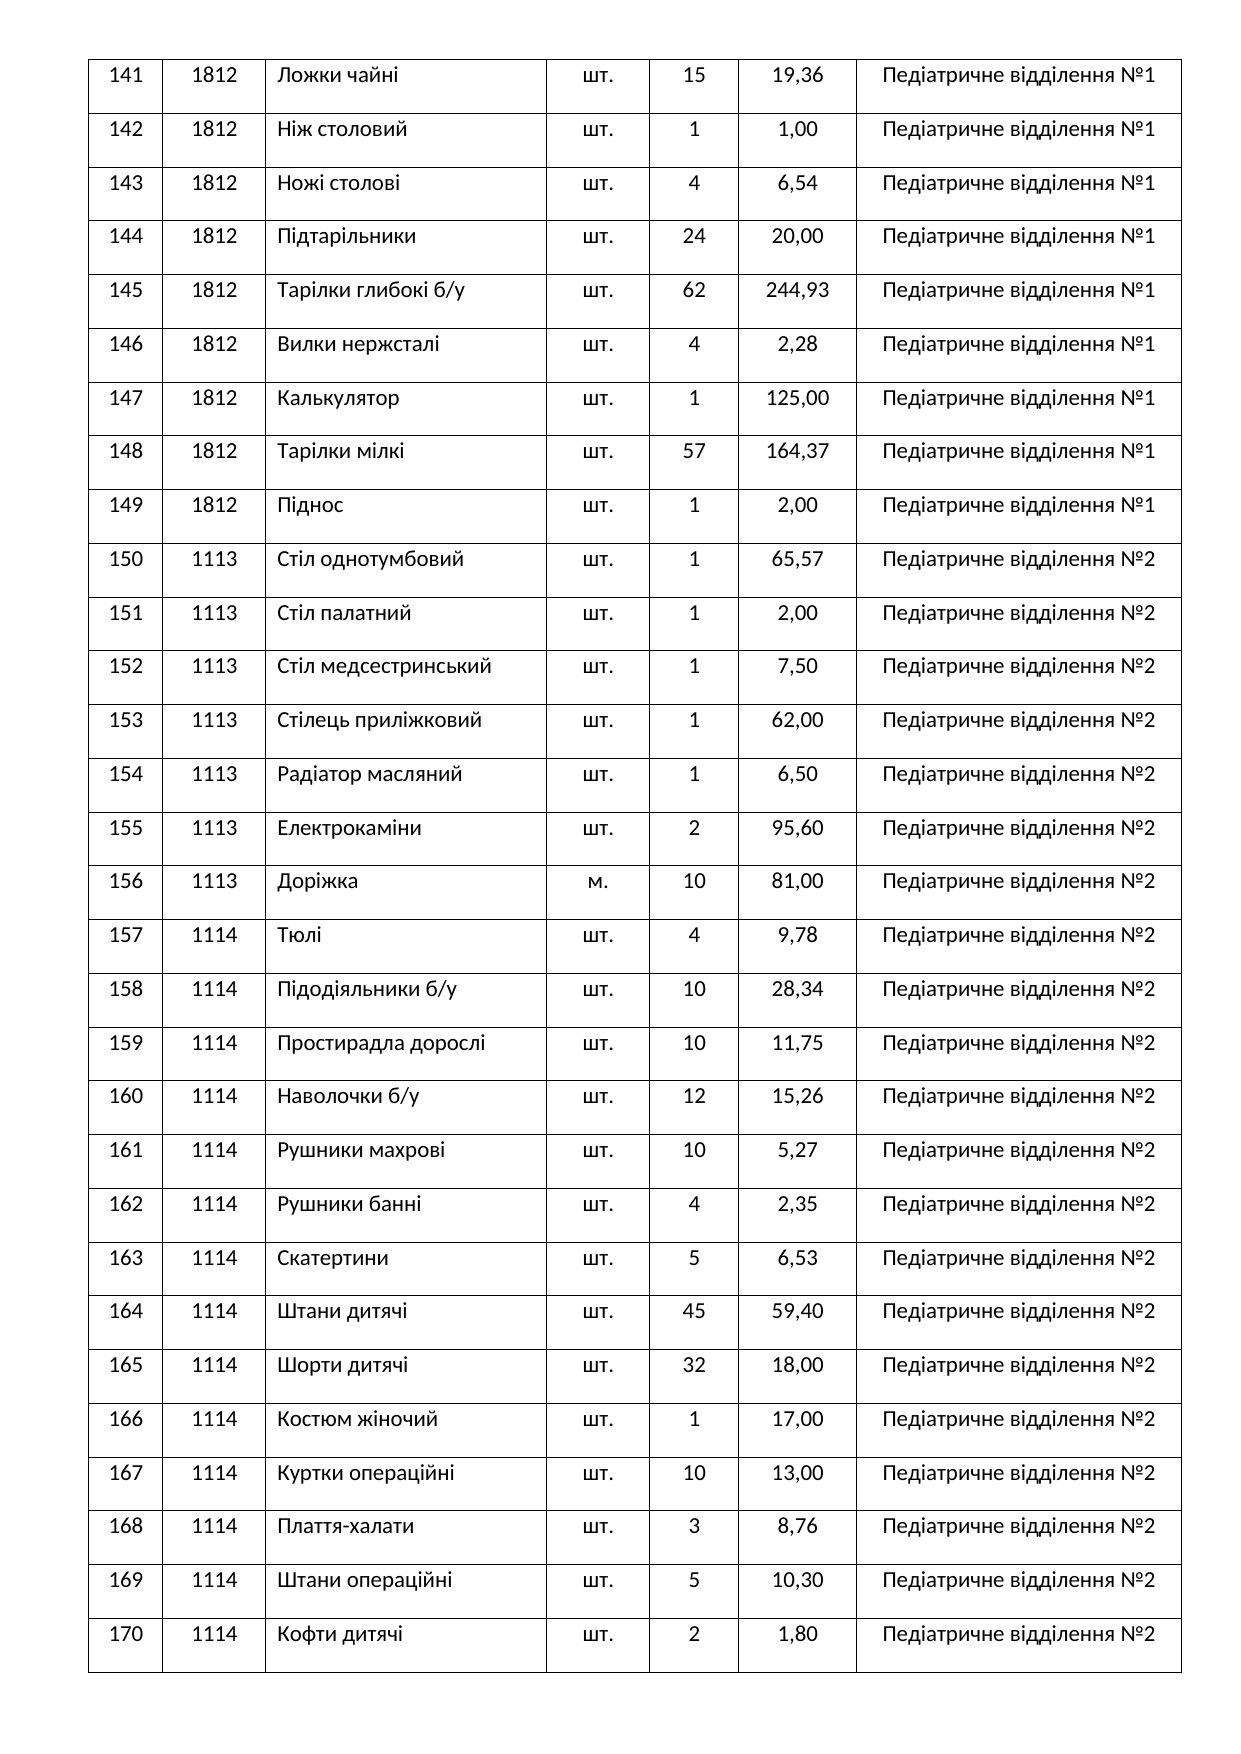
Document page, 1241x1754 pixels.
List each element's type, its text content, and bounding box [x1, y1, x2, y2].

table_cell 164,37 [739, 436, 856, 489]
table_cell 20,00 [739, 221, 856, 274]
table_cell 1114 [163, 1296, 265, 1349]
table_cell Вилки нержсталі [266, 329, 546, 382]
table_cell 1,80 [739, 1619, 856, 1672]
table_cell Доріжка [266, 866, 546, 919]
table_cell 160 [89, 1081, 162, 1134]
table_cell Педіатричне відділення №1 [857, 168, 1181, 220]
table_cell Педіатричне відділення №2 [857, 651, 1181, 704]
table_cell Тарілки мілкі [266, 436, 546, 489]
table_cell 6,53 [739, 1243, 856, 1295]
table_cell 1114 [163, 1189, 265, 1242]
table_cell 1812 [163, 329, 265, 382]
table_cell Кофти дитячі [266, 1619, 546, 1672]
table_cell 3 [650, 1511, 738, 1564]
table_cell 59,40 [739, 1296, 856, 1349]
table_cell 6,54 [739, 168, 856, 220]
table_cell Шорти дитячі [266, 1350, 546, 1403]
table_cell шт. [547, 275, 649, 328]
table_cell 1 [650, 651, 738, 704]
table_cell Простирадла дорослі [266, 1028, 546, 1080]
table_cell 168 [89, 1511, 162, 1564]
table_cell Педіатричне відділення №2 [857, 1243, 1181, 1295]
table_cell Стіл палатний [266, 598, 546, 650]
table_cell шт. [547, 383, 649, 435]
table_cell 144 [89, 221, 162, 274]
table_cell Педіатричне відділення №1 [857, 329, 1181, 382]
table_cell шт. [547, 1458, 649, 1510]
table_cell 165 [89, 1350, 162, 1403]
table_cell 1113 [163, 544, 265, 597]
table_cell 2 [650, 813, 738, 865]
table_cell Педіатричне відділення №2 [857, 759, 1181, 812]
table_cell Педіатричне відділення №2 [857, 974, 1181, 1027]
table_cell шт. [547, 436, 649, 489]
table_cell шт. [547, 759, 649, 812]
table_cell Педіатричне відділення №2 [857, 705, 1181, 758]
table_cell Педіатричне відділення №2 [857, 866, 1181, 919]
table_cell Ніж столовий [266, 114, 546, 167]
table_cell 156 [89, 866, 162, 919]
table_cell 81,00 [739, 866, 856, 919]
table_cell 152 [89, 651, 162, 704]
table_cell 10 [650, 974, 738, 1027]
table_cell 1114 [163, 1028, 265, 1080]
table_cell 5,27 [739, 1135, 856, 1188]
table_cell Підтарільники [266, 221, 546, 274]
table_cell Педіатричне відділення №2 [857, 1028, 1181, 1080]
table_cell 11,75 [739, 1028, 856, 1080]
table_cell шт. [547, 598, 649, 650]
table_cell 4 [650, 168, 738, 220]
table_cell шт. [547, 920, 649, 973]
table_cell шт. [547, 813, 649, 865]
table_cell 6,50 [739, 759, 856, 812]
table_cell 1113 [163, 651, 265, 704]
table_cell Педіатричне відділення №2 [857, 1404, 1181, 1457]
table_cell 1 [650, 759, 738, 812]
table_cell 45 [650, 1296, 738, 1349]
table_cell 1,00 [739, 114, 856, 167]
table_cell Наволочки б/у [266, 1081, 546, 1134]
table_cell Рушники банні [266, 1189, 546, 1242]
table_cell шт. [547, 1296, 649, 1349]
table_cell 10 [650, 1135, 738, 1188]
table_cell Педіатричне відділення №2 [857, 1296, 1181, 1349]
table_cell 57 [650, 436, 738, 489]
table_cell Радіатор масляний [266, 759, 546, 812]
table_cell 1114 [163, 1135, 265, 1188]
table_cell 1812 [163, 114, 265, 167]
table_cell Штани дитячі [266, 1296, 546, 1349]
table_cell 1114 [163, 1350, 265, 1403]
table_cell 4 [650, 1189, 738, 1242]
table_cell 1 [650, 383, 738, 435]
table_cell 10,30 [739, 1565, 856, 1618]
table_cell 244,93 [739, 275, 856, 328]
table_cell 18,00 [739, 1350, 856, 1403]
table_cell 147 [89, 383, 162, 435]
table_cell 1812 [163, 60, 265, 113]
table_cell 65,57 [739, 544, 856, 597]
table_cell шт. [547, 168, 649, 220]
table_cell Штани операційні [266, 1565, 546, 1618]
table_cell шт. [547, 1619, 649, 1672]
table_cell 95,60 [739, 813, 856, 865]
table_cell 151 [89, 598, 162, 650]
table_cell 1114 [163, 1565, 265, 1618]
table_cell 32 [650, 1350, 738, 1403]
table_cell 1812 [163, 275, 265, 328]
table_cell шт. [547, 221, 649, 274]
table_cell шт. [547, 114, 649, 167]
table_cell Скатертини [266, 1243, 546, 1295]
table_cell Костюм жіночий [266, 1404, 546, 1457]
table_cell 2,00 [739, 598, 856, 650]
table_cell шт. [547, 1135, 649, 1188]
table_cell 1 [650, 705, 738, 758]
table_cell шт. [547, 1243, 649, 1295]
table_cell 4 [650, 329, 738, 382]
table_cell 2 [650, 1619, 738, 1672]
table_cell 62 [650, 275, 738, 328]
table_cell Педіатричне відділення №1 [857, 436, 1181, 489]
table_cell шт. [547, 974, 649, 1027]
table_cell 10 [650, 1028, 738, 1080]
table_cell 145 [89, 275, 162, 328]
table_cell Педіатричне відділення №2 [857, 1458, 1181, 1510]
table_cell 1 [650, 544, 738, 597]
table_cell 162 [89, 1189, 162, 1242]
table_cell 154 [89, 759, 162, 812]
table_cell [857, 60, 1181, 113]
table_cell Педіатричне відділення №2 [857, 1081, 1181, 1134]
table_cell 150 [89, 544, 162, 597]
table_cell 164 [89, 1296, 162, 1349]
table_cell Піднос [266, 490, 546, 543]
table_cell Педіатричне відділення №1 [857, 490, 1181, 543]
table_cell 2,00 [739, 490, 856, 543]
table_cell шт. [547, 1404, 649, 1457]
table_cell 155 [89, 813, 162, 865]
table_cell Стілець приліжковий [266, 705, 546, 758]
table_cell Електрокаміни [266, 813, 546, 865]
table_cell шт. [547, 1350, 649, 1403]
table_cell шт. [547, 1565, 649, 1618]
table_cell 166 [89, 1404, 162, 1457]
table_cell 15,26 [739, 1081, 856, 1134]
table_cell 15 [650, 60, 738, 113]
table_cell 1114 [163, 1243, 265, 1295]
table_cell 1113 [163, 759, 265, 812]
table_cell 161 [89, 1135, 162, 1188]
table_cell 24 [650, 221, 738, 274]
table_cell 146 [89, 329, 162, 382]
table_cell 159 [89, 1028, 162, 1080]
table_cell Куртки операційні [266, 1458, 546, 1510]
table_cell 5 [650, 1565, 738, 1618]
table_cell 1812 [163, 490, 265, 543]
table_cell 1 [650, 598, 738, 650]
table_cell 12 [650, 1081, 738, 1134]
table_cell 1812 [163, 221, 265, 274]
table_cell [857, 1565, 1181, 1618]
table_cell 149 [89, 490, 162, 543]
table_cell 170 [89, 1619, 162, 1672]
table_cell 2,28 [739, 329, 856, 382]
table_cell 142 [89, 114, 162, 167]
table_cell Педіатричне відділення №2 [857, 813, 1181, 865]
table_cell 1 [650, 114, 738, 167]
table_cell 1114 [163, 1458, 265, 1510]
table_cell 28,34 [739, 974, 856, 1027]
table_cell Педіатричне відділення №2 [857, 544, 1181, 597]
table_cell Стіл однотумбовий [266, 544, 546, 597]
table_cell Педіатричне відділення №2 [857, 1135, 1181, 1188]
table_cell Педіатричне відділення №2 [857, 1511, 1181, 1564]
table_cell 157 [89, 920, 162, 973]
table_cell 1 [650, 1404, 738, 1457]
table_cell шт. [547, 490, 649, 543]
table_cell шт. [547, 1028, 649, 1080]
table_cell Педіатричне відділення №2 [857, 920, 1181, 973]
table_cell 141 [89, 60, 162, 113]
table_cell 5 [650, 1243, 738, 1295]
table_cell 1113 [163, 598, 265, 650]
table_cell Тарілки глибокі б/у [266, 275, 546, 328]
table_cell шт. [547, 544, 649, 597]
table_cell 4 [650, 920, 738, 973]
table_cell 167 [89, 1458, 162, 1510]
table_cell 169 [89, 1565, 162, 1618]
table_cell 1114 [163, 1619, 265, 1672]
table_cell шт. [547, 1189, 649, 1242]
table_cell 10 [650, 866, 738, 919]
table_cell шт. [547, 1081, 649, 1134]
table_cell 1812 [163, 436, 265, 489]
table_cell шт. [547, 60, 649, 113]
table_cell 148 [89, 436, 162, 489]
table_cell 13,00 [739, 1458, 856, 1510]
table_cell 1114 [163, 1081, 265, 1134]
table_cell Педіатричне відділення №1 [857, 221, 1181, 274]
table_cell Педіатричне відділення №2 [857, 598, 1181, 650]
table_cell 1113 [163, 866, 265, 919]
table_cell 1114 [163, 974, 265, 1027]
table_cell шт. [547, 1511, 649, 1564]
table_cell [857, 114, 1181, 167]
table_cell 2,35 [739, 1189, 856, 1242]
table_cell 163 [89, 1243, 162, 1295]
table_cell 1114 [163, 1511, 265, 1564]
table_cell Стіл медсестринський [266, 651, 546, 704]
table_cell шт. [547, 329, 649, 382]
table_cell 7,50 [739, 651, 856, 704]
table_cell 10 [650, 1458, 738, 1510]
table_cell 1113 [163, 705, 265, 758]
table_cell 153 [89, 705, 162, 758]
table_cell Педіатричне відділення №2 [857, 1350, 1181, 1403]
table_cell 1812 [163, 383, 265, 435]
table_cell 1 [650, 490, 738, 543]
table_cell 9,78 [739, 920, 856, 973]
table_cell м. [547, 866, 649, 919]
table_cell Калькулятор [266, 383, 546, 435]
table_cell Рушники махрові [266, 1135, 546, 1188]
table_cell шт. [547, 651, 649, 704]
table_cell 1114 [163, 920, 265, 973]
table_cell Тюлі [266, 920, 546, 973]
table_cell 17,00 [739, 1404, 856, 1457]
table_cell 1114 [163, 1404, 265, 1457]
table_cell 143 [89, 168, 162, 220]
table_cell 158 [89, 974, 162, 1027]
table_cell Педіатричне відділення №1 [857, 275, 1181, 328]
table_cell Педіатричне відділення №2 [857, 1189, 1181, 1242]
table_cell Плаття-халати [266, 1511, 546, 1564]
table_cell Ножі столові [266, 168, 546, 220]
table_cell 1113 [163, 813, 265, 865]
table_cell Ложки чайні [266, 60, 546, 113]
table_cell 125,00 [739, 383, 856, 435]
table_cell шт. [547, 705, 649, 758]
table_cell 62,00 [739, 705, 856, 758]
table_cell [857, 1619, 1181, 1672]
table_cell Підодіяльники б/у [266, 974, 546, 1027]
table_cell 19,36 [739, 60, 856, 113]
table_cell 1812 [163, 168, 265, 220]
table_cell 8,76 [739, 1511, 856, 1564]
table_cell Педіатричне відділення №1 [857, 383, 1181, 435]
